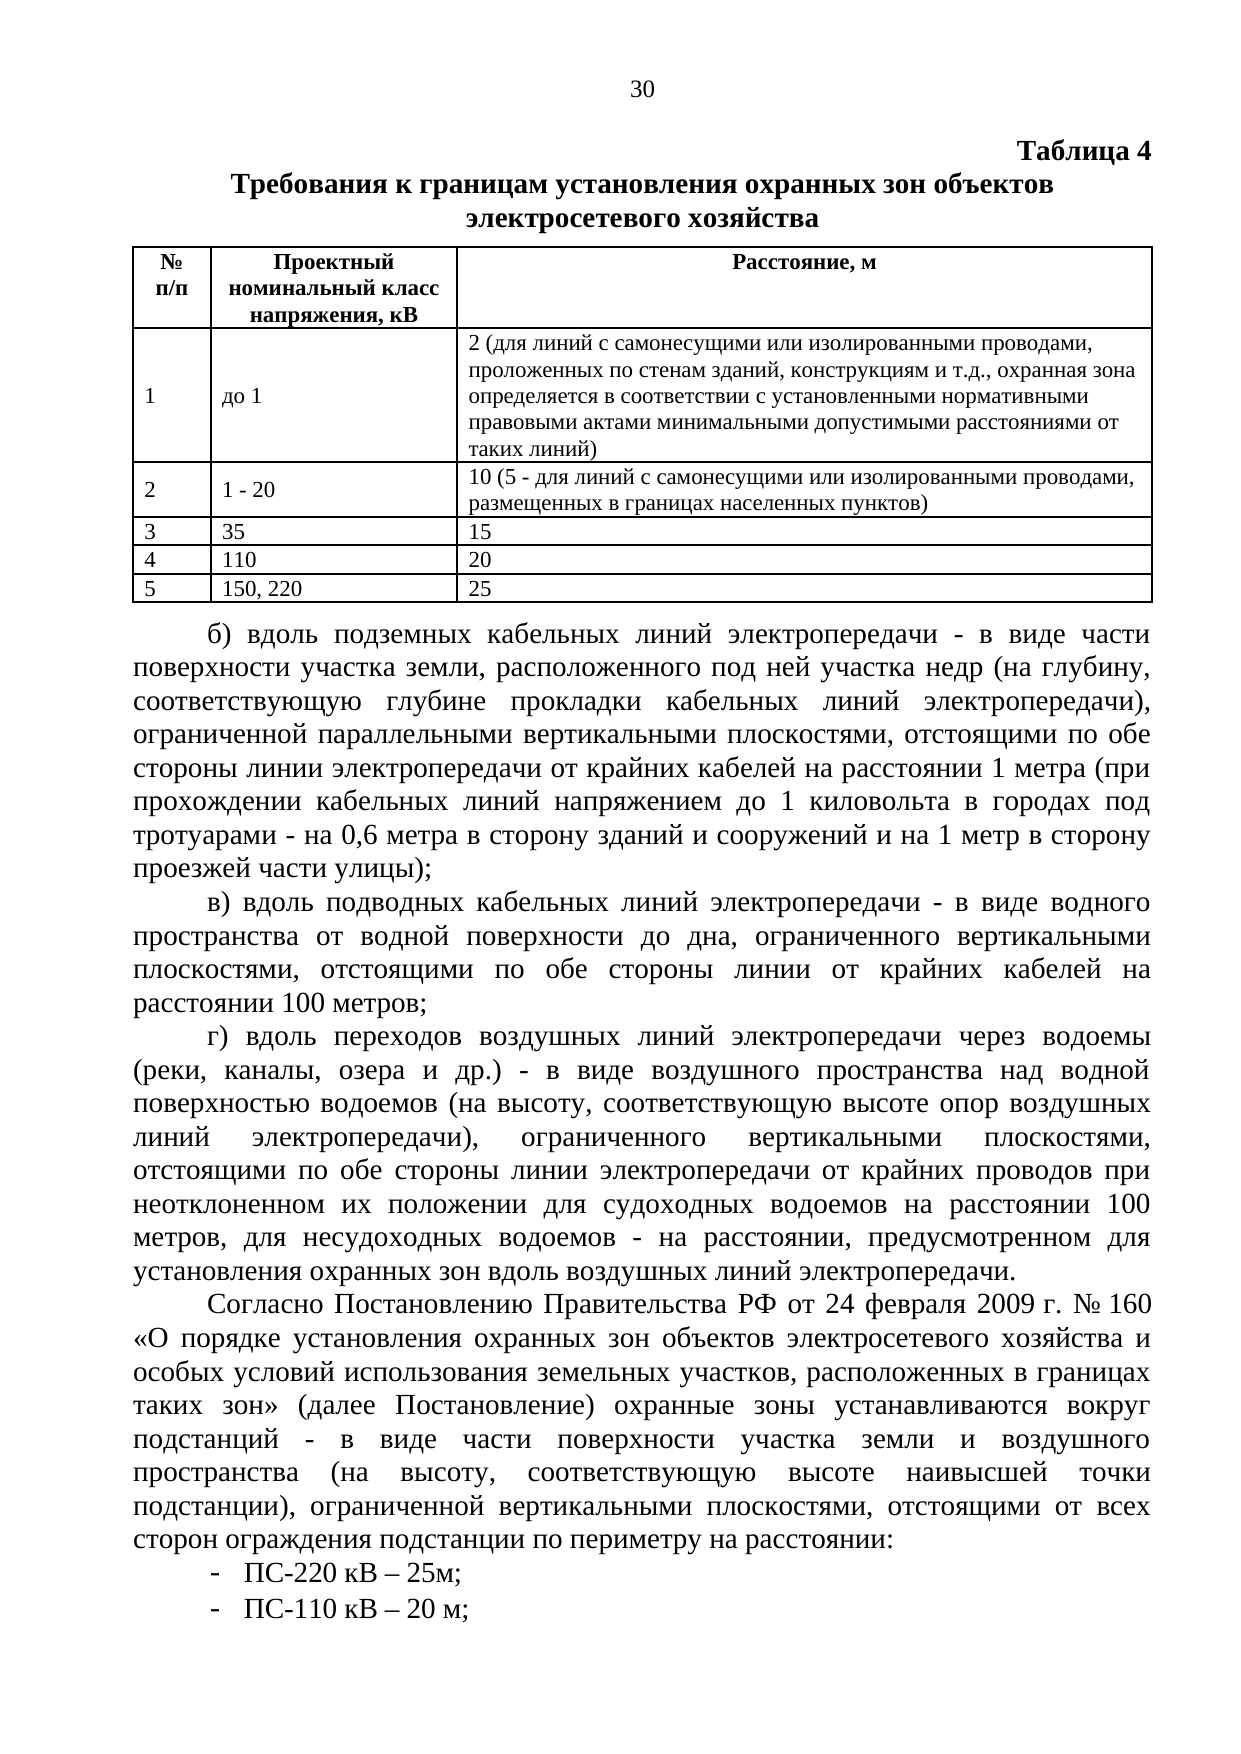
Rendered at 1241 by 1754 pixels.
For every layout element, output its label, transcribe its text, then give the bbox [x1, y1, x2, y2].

table_cell 1 [134, 329, 210, 461]
list ПС-110 кВ – 20 м; [206, 1591, 1152, 1627]
table_cell 20 [458, 546, 1151, 573]
text Требования к границам установления охранных зон объектов электросетевого хозяйства [133, 166, 1152, 233]
text г) вдоль переходов воздушных линий электропередачи через водоемы (реки, каналы, озера и др.) - в виде воздушного пространства над водной поверхностью водоемов (на высоту, соответствующую высоте опор воздушных линий электропередачи), ограниченного вертикальными плоскостями, отстоящими по обе стороны линии электропередачи от крайних проводов при неотклоненном их положении для судоходных водоемов на расстоянии 100 метров, для несудоходных водоемов - на расстоянии, предусмотренном для установления охранных зон вдоль воздушных линий электропередачи. [133, 1018, 1152, 1287]
table_cell 35 [212, 518, 456, 544]
table_header № п/п [134, 248, 210, 327]
table_cell 10 (5 - для линий с самонесущими или изолированными проводами, размещенных в границах населенных пунктов) [458, 463, 1151, 516]
table_cell до 1 [212, 329, 456, 461]
text Таблица 4 [133, 133, 1152, 166]
table_cell 2 [134, 463, 210, 516]
table_cell 5 [134, 575, 210, 601]
table_header Проектный номинальный класс напряжения, кВ [212, 248, 456, 327]
table_cell 25 [458, 575, 1151, 601]
table_cell 3 [134, 518, 210, 544]
table_cell 15 [458, 518, 1151, 544]
table_cell 2 (для линий с самонесущими или изолированными проводами, проложенных по стенам зданий, конструкциям и т.д., охранная зона определяется в соответствии с установленными нормативными правовыми актами минимальными допустимыми расстояниями от таких линий) [458, 329, 1151, 461]
text б) вдоль подземных кабельных линий электропередачи - в виде части поверхности участка земли, расположенного под ней участка недр (на глубину, соответствующую глубине прокладки кабельных линий электропередачи), ограниченной параллельными вертикальными плоскостями, отстоящими по обе стороны линии электропередачи от крайних кабелей на расстоянии 1 метра (при прохождении кабельных линий напряжением до 1 киловольта в городах под тротуарами - на 0,6 метра в сторону зданий и сооружений и на 1 метр в сторону проезжей части улицы); [133, 616, 1152, 884]
text Согласно Постановлению Правительства РФ от 24 февраля 2009 г. № 160 «О порядке установления охранных зон объектов электросетевого хозяйства и особых условий использования земельных участков, расположенных в границах таких зон» (далее Постановление) охранные зоны устанавливаются вокруг подстанций - в виде части поверхности участка земли и воздушного пространства (на высоту, соответствующую высоте наивысшей точки подстанции), ограниченной вертикальными плоскостями, отстоящими от всех сторон ограждения подстанции по периметру на расстоянии: [133, 1287, 1152, 1555]
table_cell 150, 220 [212, 575, 456, 601]
list ПС-220 кВ – 25м; [206, 1555, 1152, 1591]
table_cell 1 - 20 [212, 463, 456, 516]
table_cell 4 [134, 546, 210, 573]
table_header Расстояние, м [458, 248, 1151, 327]
text в) вдоль подводных кабельных линий электропередачи - в виде водного пространства от водной поверхности до дна, ограниченного вертикальными плоскостями, отстоящими по обе стороны линии от крайних кабелей на расстоянии 100 метров; [133, 884, 1152, 1018]
table_cell 110 [212, 546, 456, 573]
